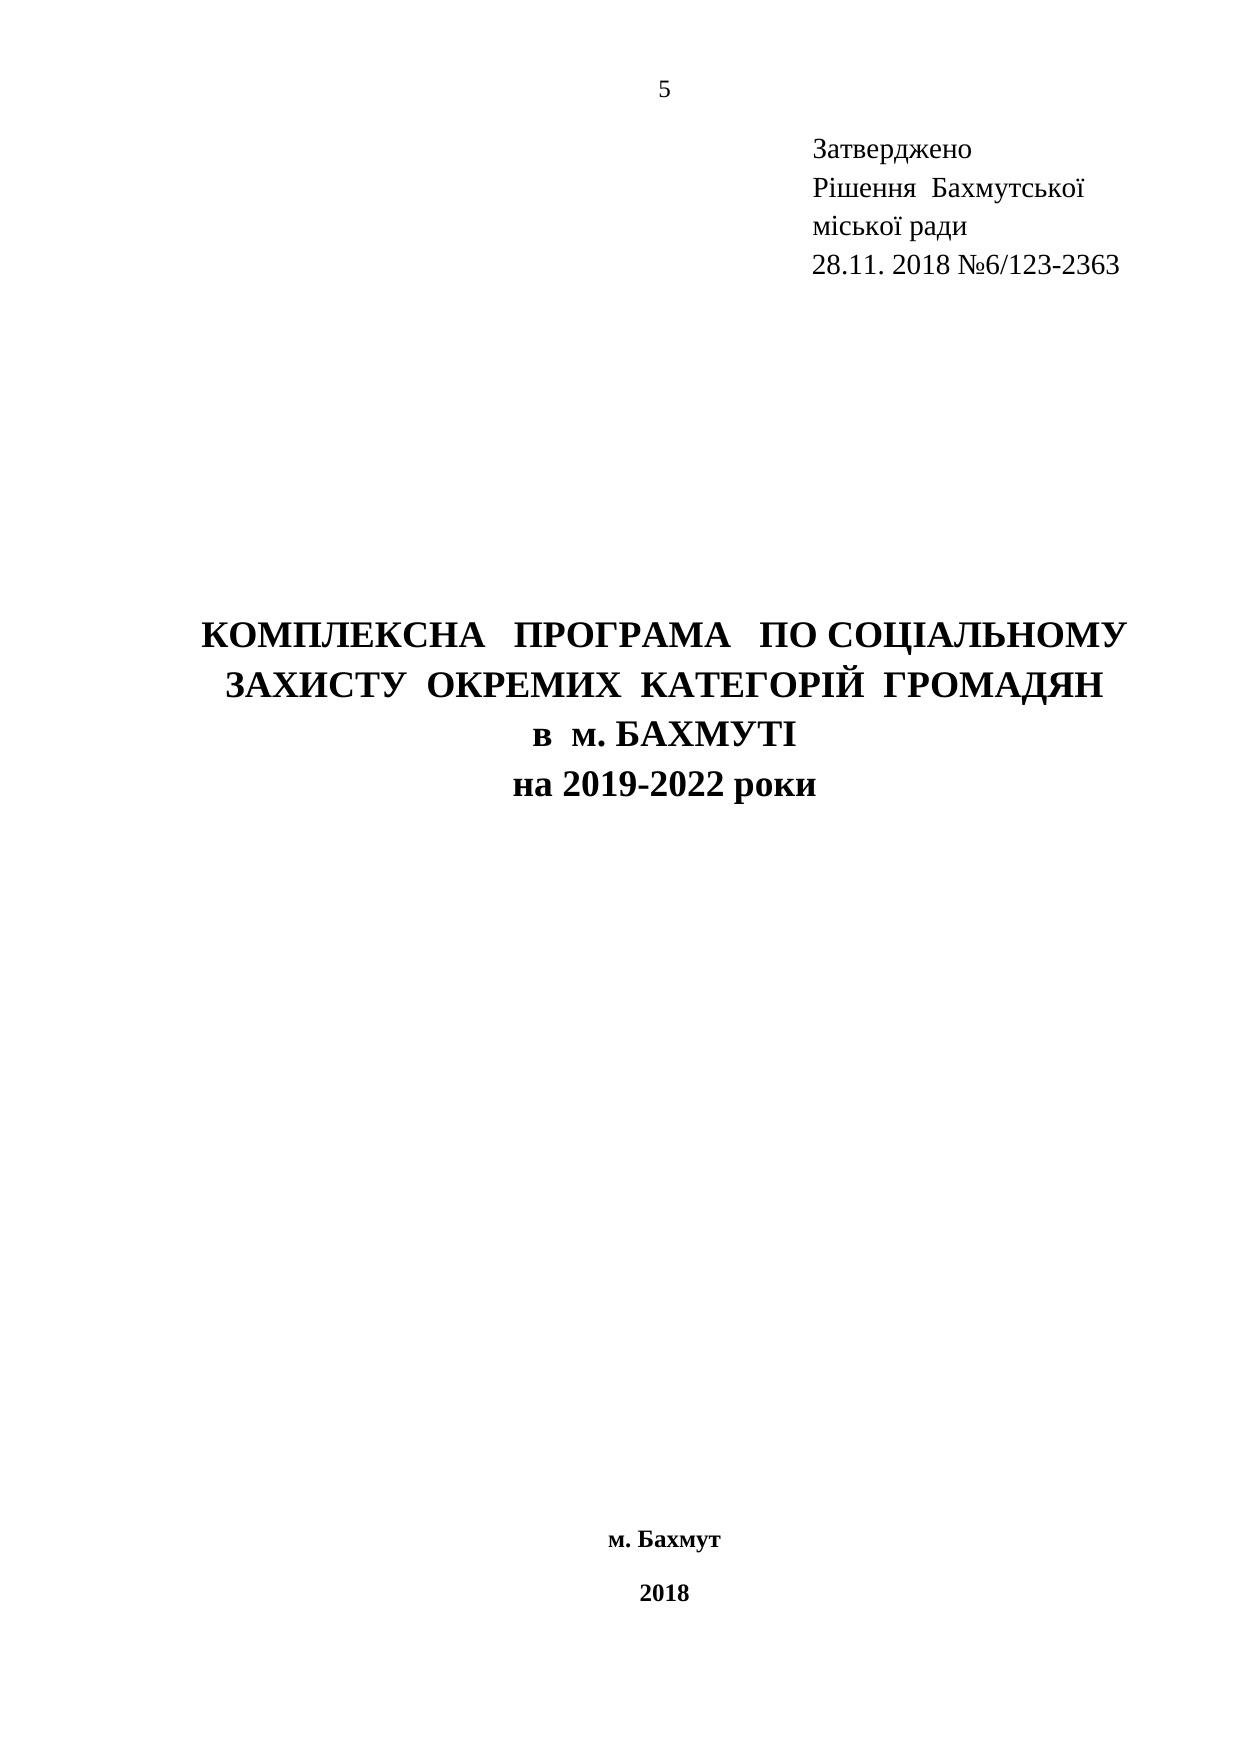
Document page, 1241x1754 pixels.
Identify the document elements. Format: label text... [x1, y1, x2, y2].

text Затверджено [812, 131, 1152, 165]
text 28.11. 2018 №6/123-2363 [177, 247, 1152, 281]
text міської ради [812, 208, 1152, 242]
text на 2019-2022 роки [177, 761, 1152, 804]
text КОМПЛЕКСНА ПРОГРАМА ПО СОЦІАЛЬНОМУ ЗАХИСТУ ОКРЕМИХ КАТЕГОРІЙ ГРОМАДЯН [177, 613, 1152, 705]
text 2018 [177, 1578, 1152, 1607]
text Рішення Бахмутської [812, 170, 1152, 203]
text в м. БАХМУТІ [177, 712, 1152, 755]
text м. Бахмут [177, 1524, 1152, 1553]
